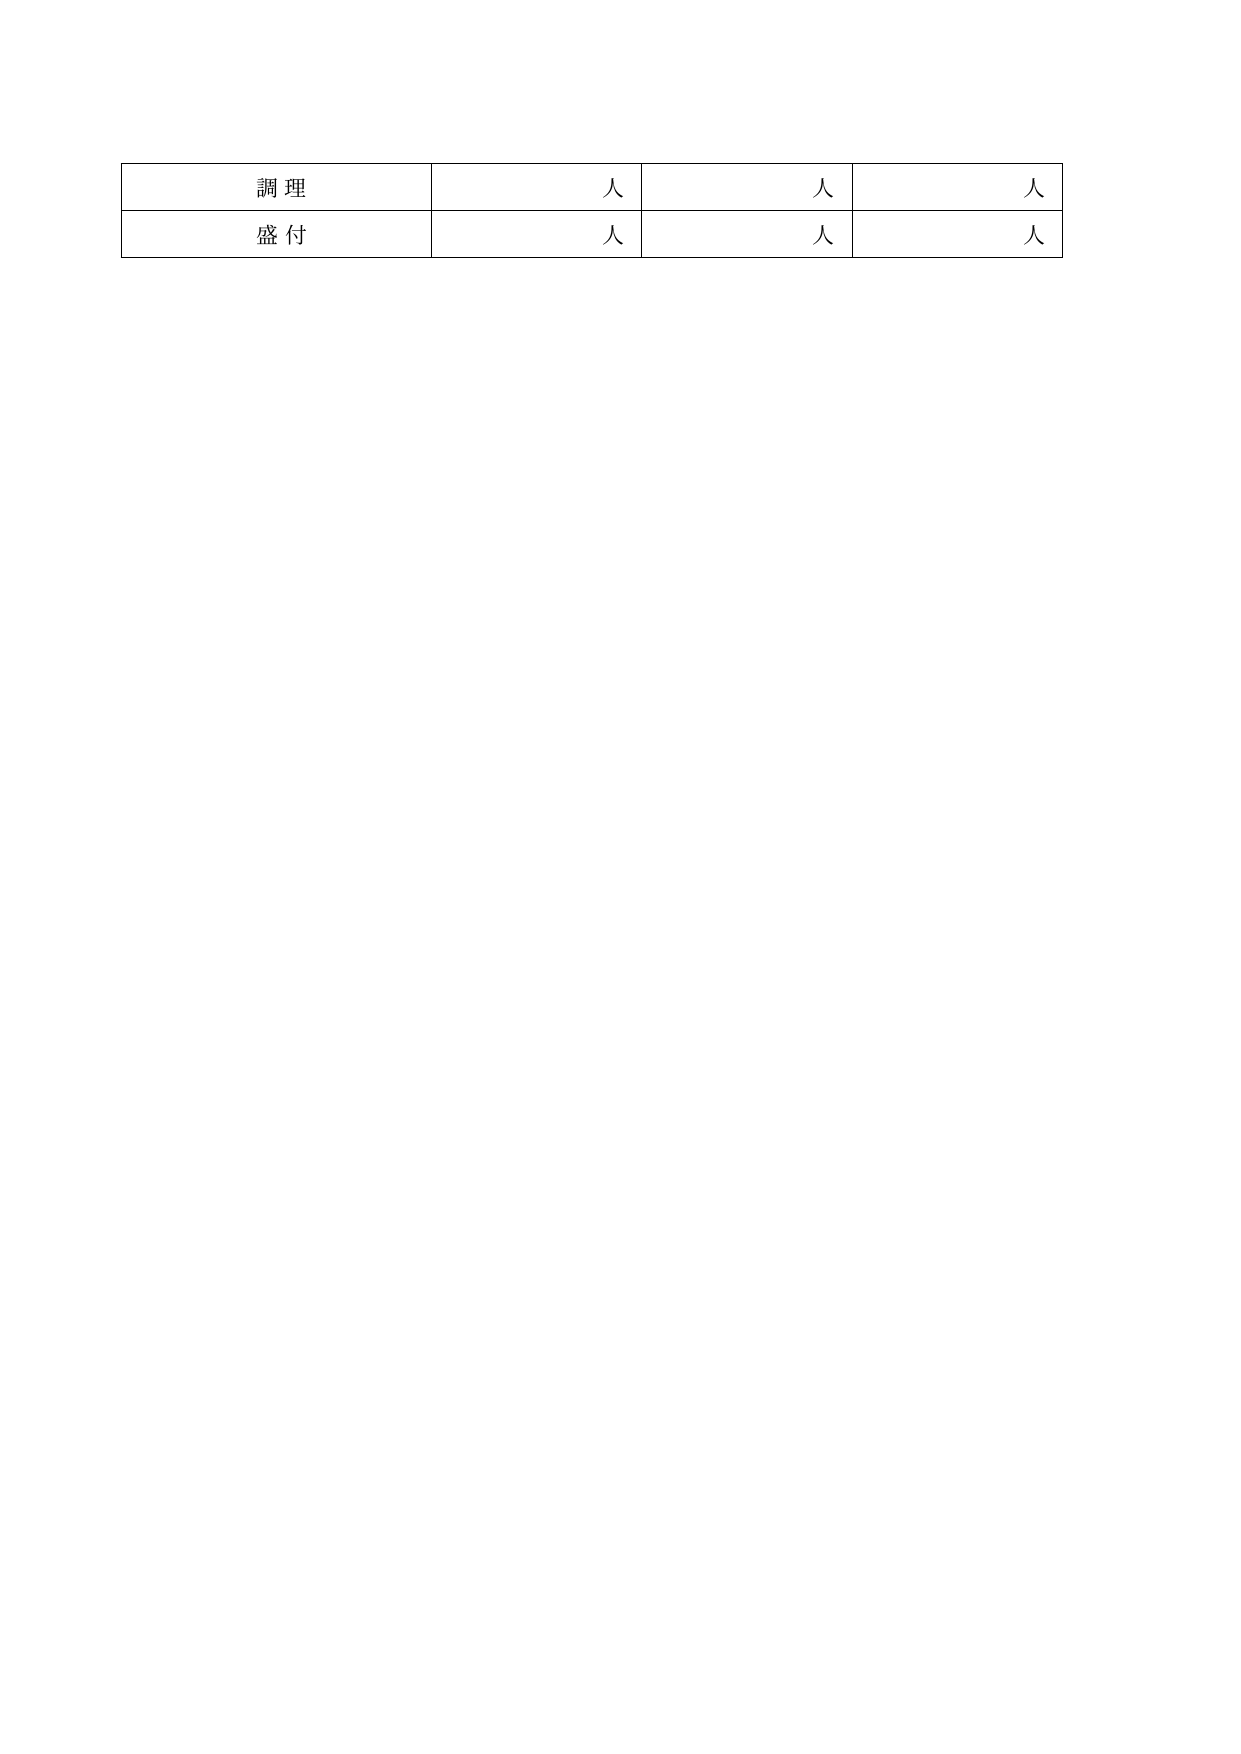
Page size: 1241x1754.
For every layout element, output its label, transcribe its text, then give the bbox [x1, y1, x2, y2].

table_cell 盛付 [122, 211, 431, 257]
table_cell 人 [432, 164, 641, 210]
table_cell 調理 [122, 164, 431, 210]
table_cell 人 [853, 164, 1062, 210]
table_cell 人 [432, 211, 641, 257]
table_cell 人 [642, 164, 852, 210]
table_cell 人 [853, 211, 1062, 257]
table_cell 人 [642, 211, 852, 257]
